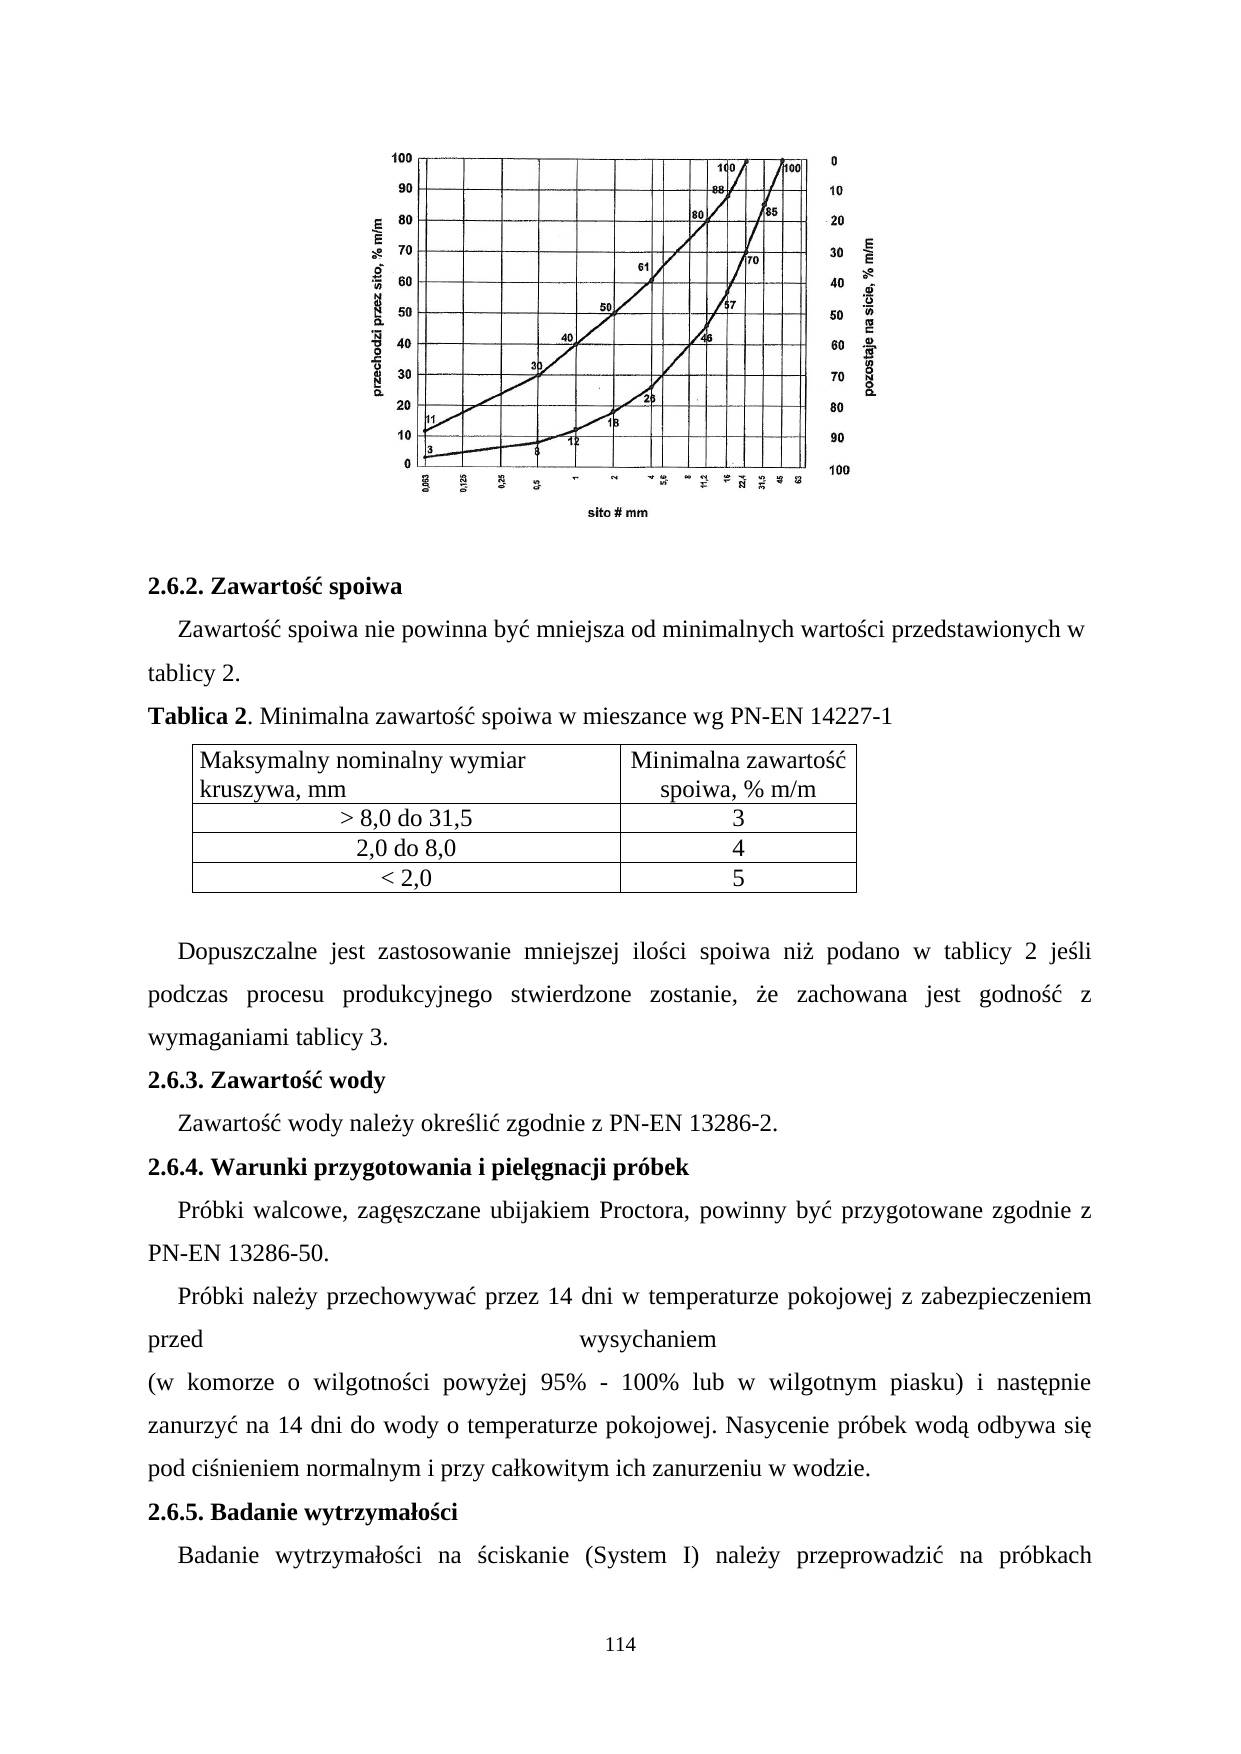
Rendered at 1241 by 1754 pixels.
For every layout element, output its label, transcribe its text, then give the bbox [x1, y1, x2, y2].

text Zawartość spoiwa nie powinna być mniejsza od minimalnych wartości przedstawionych w tablicy 2. [148, 614, 1093, 686]
text Dopuszczalne jest zastosowanie mniejszej ilości spoiwa niż podano w tablicy 2 jeśli podczas procesu produkcyjnego stwierdzone zostanie, że zachowana jest godność z wymaganiami tablicy 3. [148, 936, 1093, 1051]
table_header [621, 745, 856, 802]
text Próbki walcowe, zagęszczane ubijakiem Proctora, powinny być przygotowane zgodnie z PN-EN 13286-50. [148, 1195, 1093, 1267]
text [148, 1540, 1093, 1568]
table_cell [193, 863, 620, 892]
text 2.6.5. Badanie wytrzymałości [148, 1497, 1093, 1525]
text Tablica 2. Minimalna zawartość spoiwa w mieszance wg PN-EN 14227-1 [148, 701, 1093, 729]
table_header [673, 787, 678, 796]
text 2.6.2. Zawartość spoiwa [148, 571, 1093, 600]
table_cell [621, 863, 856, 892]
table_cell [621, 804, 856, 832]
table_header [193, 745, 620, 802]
text 2.6.4. Warunki przygotowania i pielęgnacji próbek [148, 1152, 1093, 1180]
text 2.6.3. Zawartość wody [148, 1065, 1093, 1094]
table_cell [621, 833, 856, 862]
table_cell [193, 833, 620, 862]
text Próbki należy przechowywać przez 14 dni w temperaturze pokojowej z zabezpieczeniem przed wysychaniem (w komorze o wilgotności powyżej 95% - 100% lub w wilgotnym piasku) i następnie zanurzyć na 14 dni do wody o temperaturze pokojowej. Nasycenie próbek wodą odbywa się pod ciśnieniem normalnym i przy całkowitym ich zanurzeniu w wodzie. [148, 1281, 1093, 1482]
text Zawartość wody należy określić zgodnie z PN-EN 13286-2. [148, 1108, 1093, 1137]
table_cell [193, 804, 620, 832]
